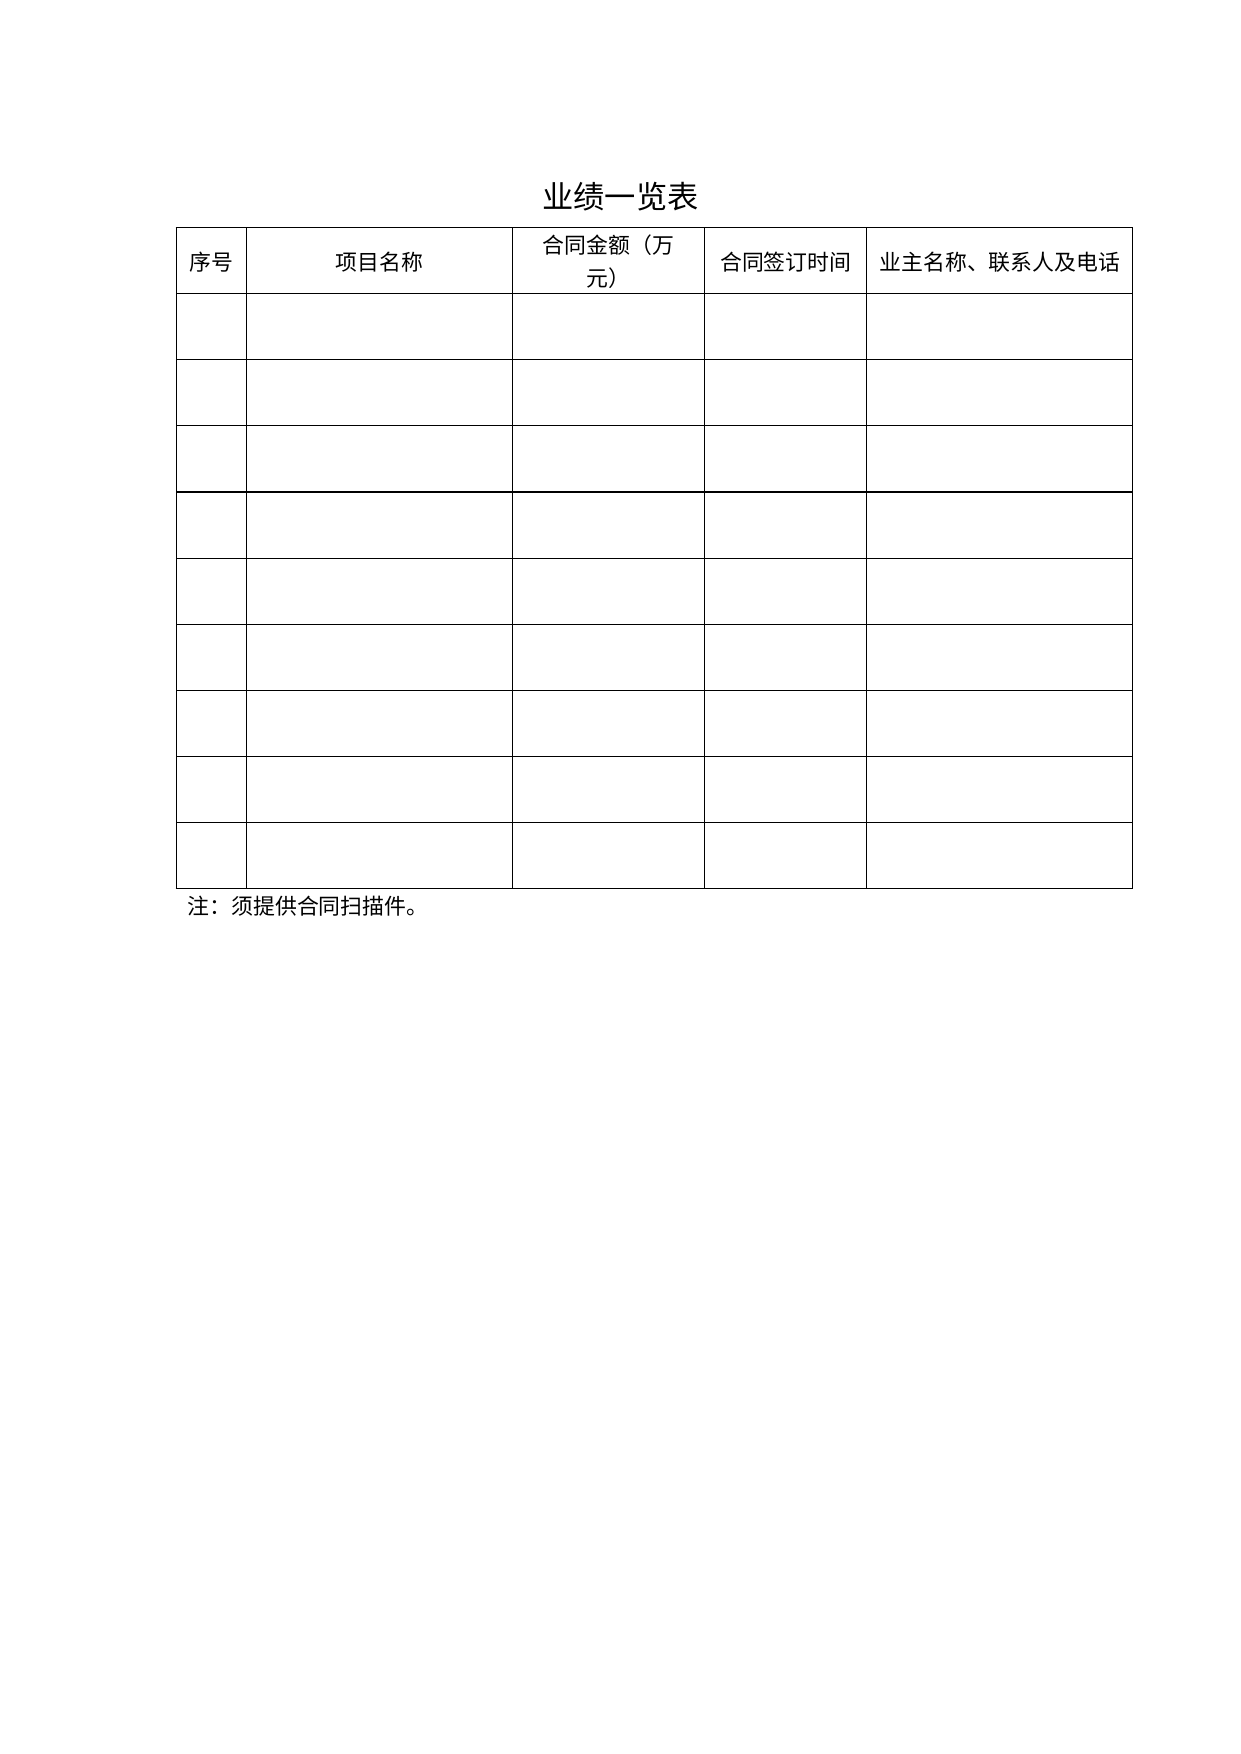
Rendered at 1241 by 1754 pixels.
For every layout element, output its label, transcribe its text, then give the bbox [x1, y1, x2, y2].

table_cell [177, 625, 246, 689]
text 业绩一览表 [187, 162, 1053, 227]
table_cell [705, 493, 866, 557]
table_cell [177, 426, 246, 491]
table_cell [705, 625, 866, 689]
table_header 业主名称、联系人及电话 [867, 228, 1132, 293]
table_cell [177, 559, 246, 623]
table_cell [177, 691, 246, 756]
table_header 项目名称 [247, 228, 512, 293]
table_cell [867, 559, 1132, 623]
table_cell [513, 625, 704, 689]
table_cell [177, 823, 246, 888]
table_cell [177, 493, 246, 557]
table_cell [867, 823, 1132, 888]
table_cell [867, 691, 1132, 756]
table_cell [867, 757, 1132, 822]
table_cell [705, 559, 866, 623]
table_cell [705, 294, 866, 359]
table_cell [867, 625, 1132, 689]
table_cell [867, 426, 1132, 491]
table_cell [705, 757, 866, 822]
table_cell [867, 294, 1132, 359]
table_header 合同签订时间 [705, 228, 866, 293]
table_cell [513, 426, 704, 491]
table_cell [705, 360, 866, 425]
table_cell [513, 823, 704, 888]
table_cell [867, 493, 1132, 557]
table_cell [705, 823, 866, 888]
table_cell [513, 493, 704, 557]
table_header 合同金额（万元） [513, 228, 704, 293]
table_cell [177, 294, 246, 359]
table_cell [513, 294, 704, 359]
table_cell [513, 360, 704, 425]
table_cell [867, 360, 1132, 425]
text 注：须提供合同扫描件。 [187, 889, 1053, 921]
table_cell [247, 691, 512, 756]
table_cell [513, 691, 704, 756]
table_cell [705, 691, 866, 756]
table_cell [247, 294, 512, 359]
table_cell [705, 426, 866, 491]
table_cell [247, 625, 512, 689]
table_header 序号 [177, 228, 246, 293]
table_cell [247, 426, 512, 491]
table_cell [513, 559, 704, 623]
table_cell [247, 360, 512, 425]
table_cell [247, 757, 512, 822]
table_cell [247, 493, 512, 557]
table_cell [177, 360, 246, 425]
table_cell [513, 757, 704, 822]
table_cell [177, 757, 246, 822]
table_cell [247, 559, 512, 623]
table_cell [247, 823, 512, 888]
